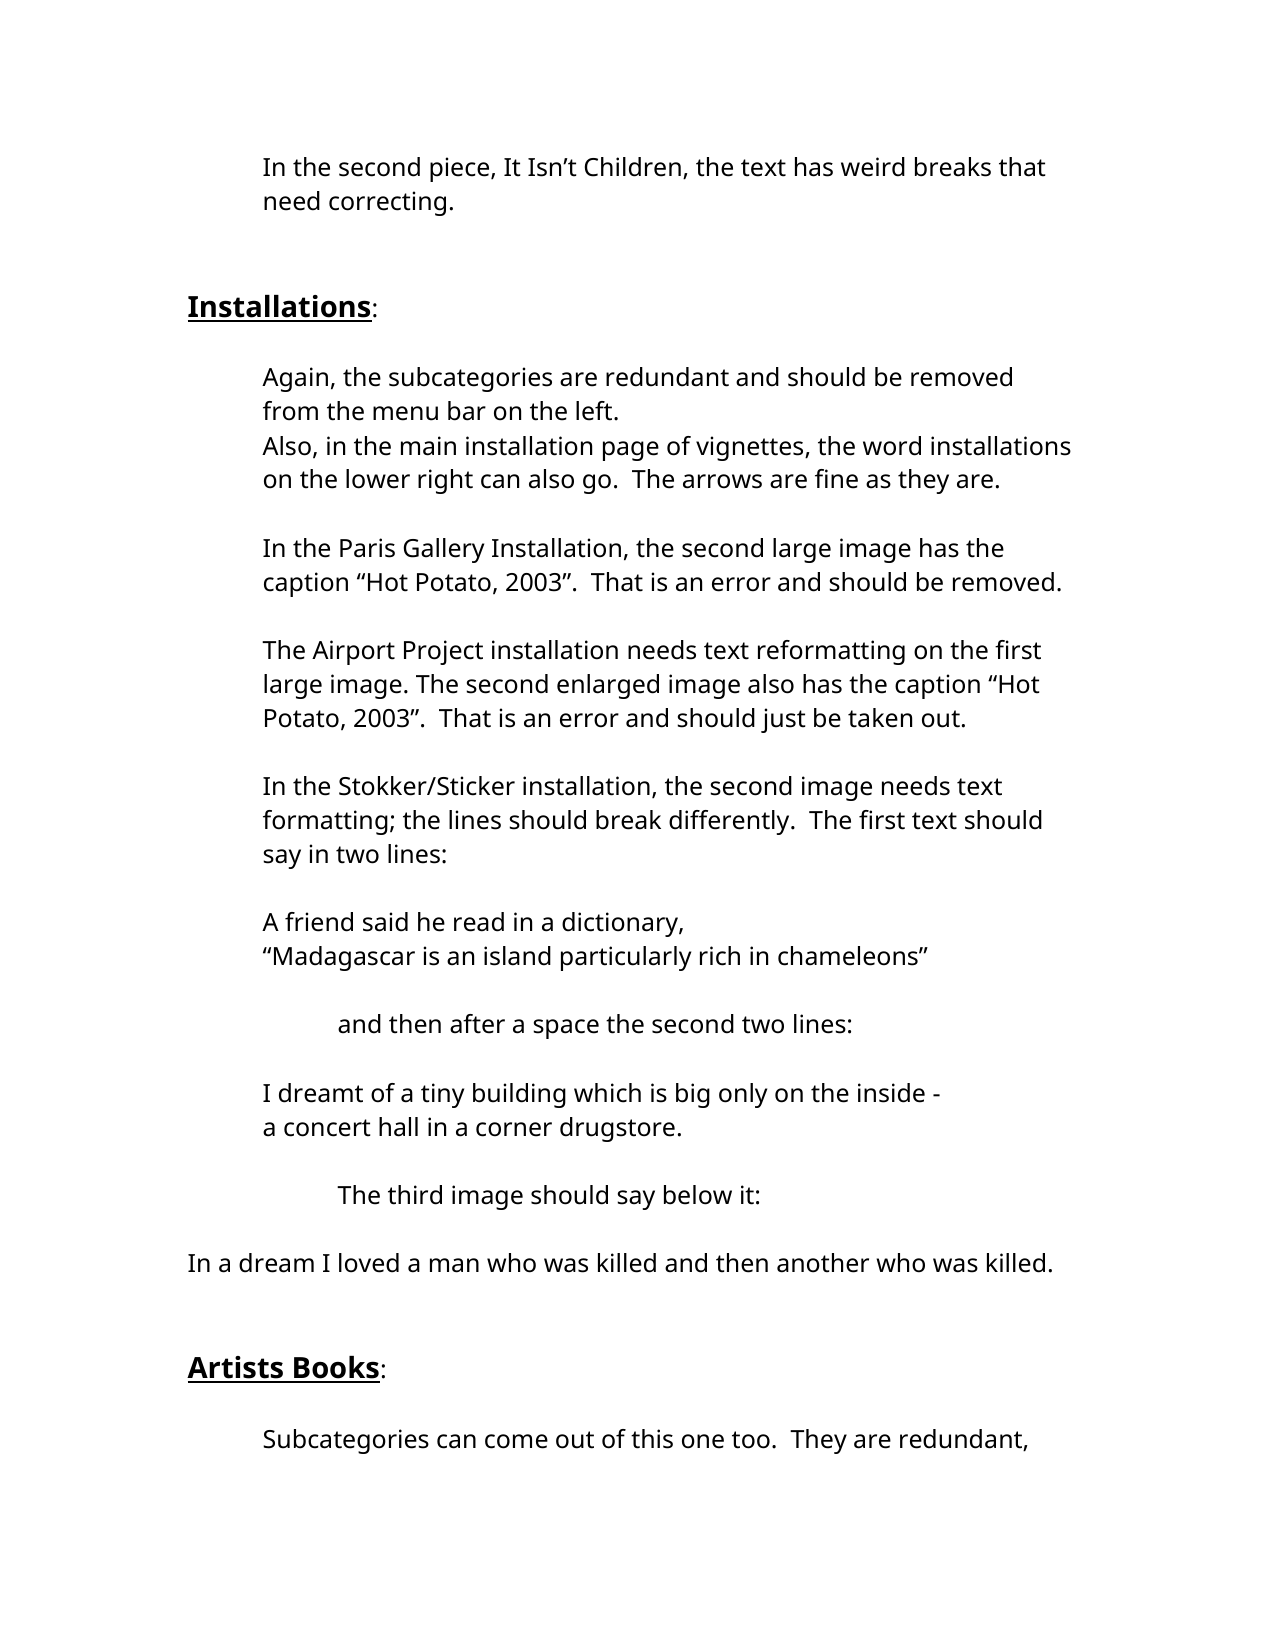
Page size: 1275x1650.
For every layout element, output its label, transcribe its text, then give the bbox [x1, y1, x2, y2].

text from the menu bar on the left. [187, 394, 1087, 428]
text a concert hall in a corner drugstore. [262, 1109, 1087, 1143]
text Also, in the main installation page of vignettes, the word installations on the lower right can also go. The arrows are fine as they are. [262, 428, 1087, 496]
text In the second piece, It Isn’t Children, the text has weird breaks that need correcting. [262, 150, 1087, 218]
text Installations: [187, 286, 1087, 326]
text In the Paris Gallery Installation, the second large image has the caption “Hot Potato, 2003”. That is an error and should be removed. [262, 530, 1087, 598]
text I dreamt of a tiny building which is big only on the inside - [262, 1075, 1087, 1109]
text In the Stokker/Sticker installation, the second image needs text formatting; the lines should break differently. The first text should say in two lines: [262, 769, 1087, 871]
text Subcategories can come out of this one too. They are redundant, [187, 1422, 1087, 1456]
text “Madagascar is an island particularly rich in chameleons” [262, 939, 1087, 973]
text The Airport Project installation needs text reformatting on the first large image. The second enlarged image also has the caption “Hot Potato, 2003”. That is an error and should just be taken out. [262, 632, 1087, 735]
text The third image should say below it: [262, 1177, 1087, 1212]
text A friend said he read in a dictionary, [262, 905, 1087, 939]
text Again, the subcategories are redundant and should be removed [187, 360, 1087, 394]
text and then after a space the second two lines: [262, 1007, 1087, 1041]
text In a dream I loved a man who was killed and then another who was killed. [187, 1246, 1087, 1280]
text Artists Books: [187, 1348, 1087, 1387]
